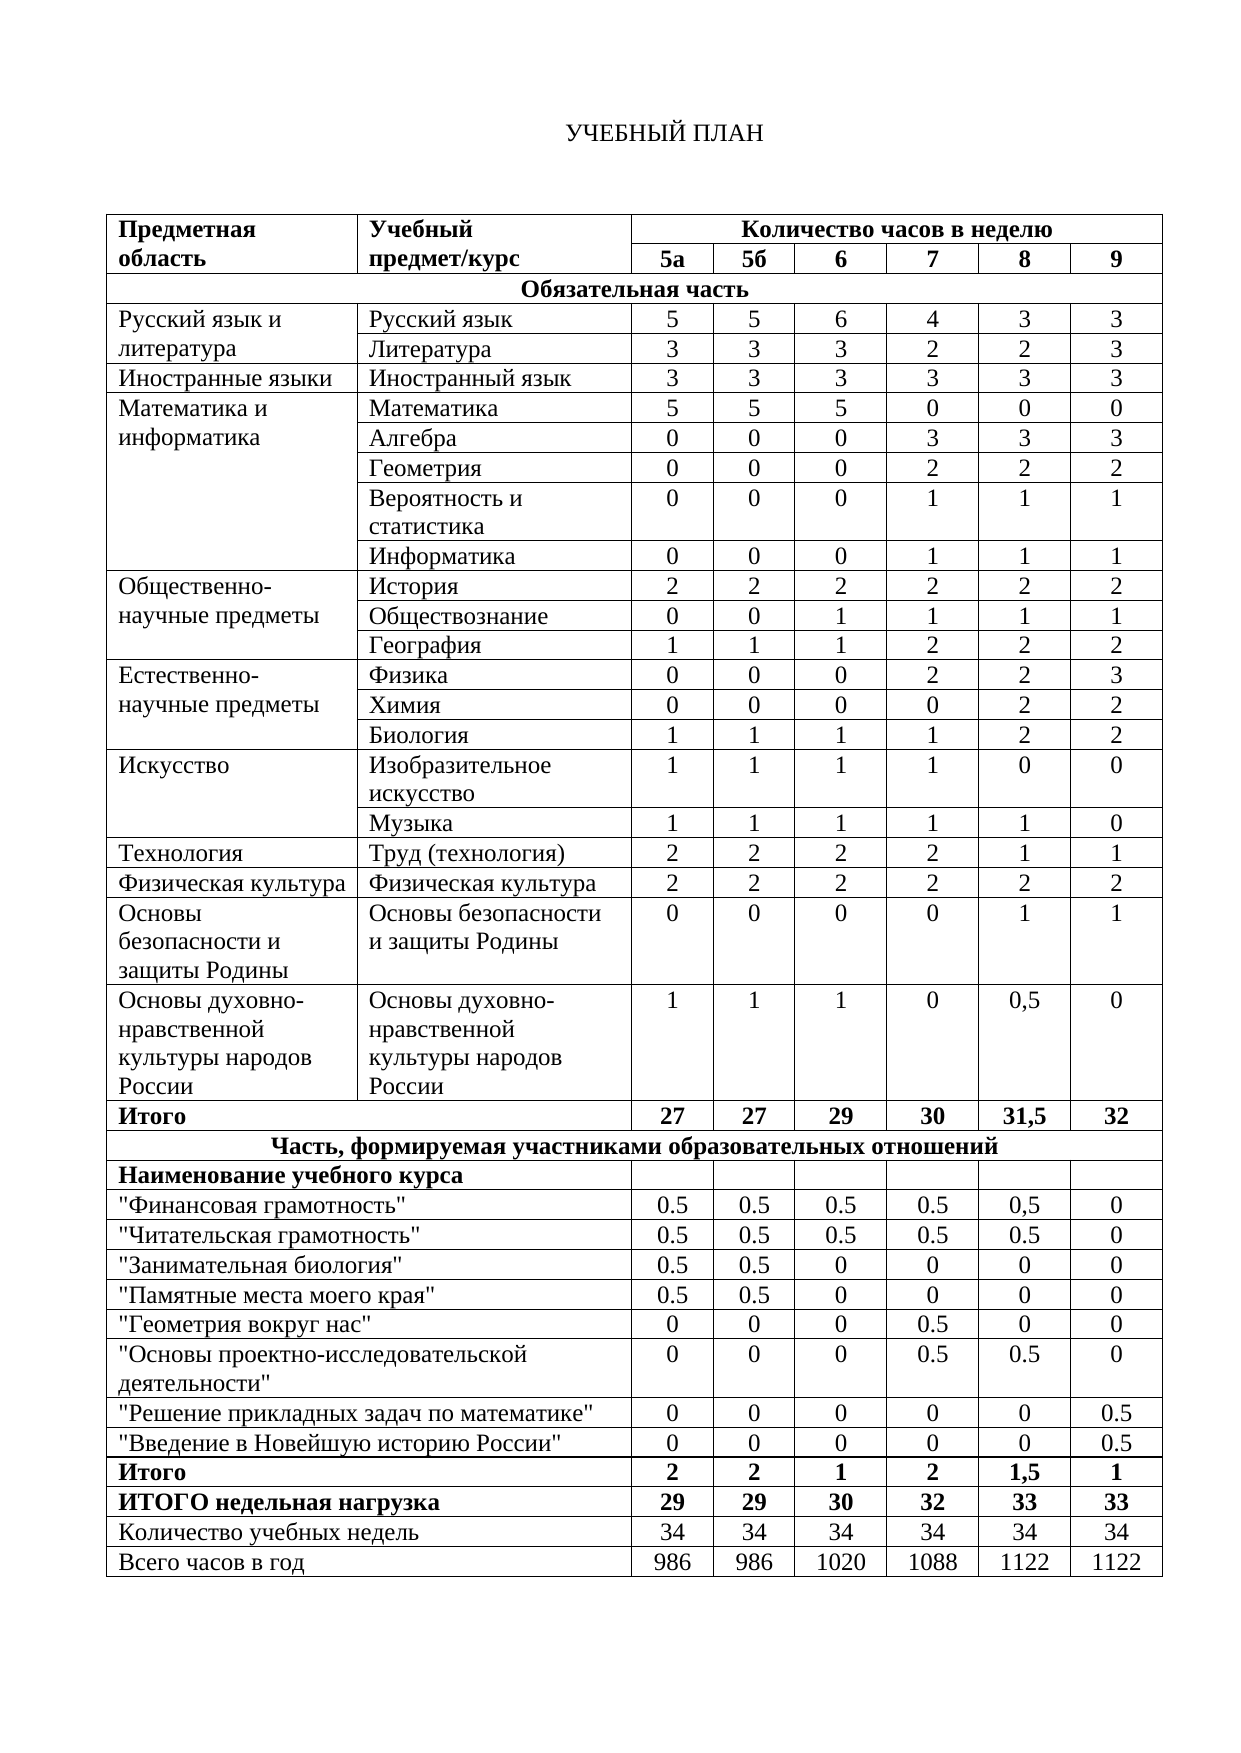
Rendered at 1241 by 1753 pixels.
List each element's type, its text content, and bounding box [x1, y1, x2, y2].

table_cell 0 [632, 1398, 713, 1427]
table_cell 3 [632, 334, 713, 362]
table_cell 1 [1071, 838, 1162, 867]
table_cell Итого [107, 1101, 631, 1130]
table_cell 1 [1071, 1458, 1162, 1486]
table_cell 0.5 [632, 1280, 713, 1308]
table_cell Часть, формируемая участниками образовательных отношений [107, 1131, 1162, 1159]
table_cell 0.5 [795, 1190, 886, 1219]
table_cell 0 [887, 1398, 978, 1427]
table_cell 0 [795, 898, 886, 984]
table_cell 0 [632, 423, 713, 452]
table_cell 1 [714, 750, 794, 807]
table_cell 2 [1071, 690, 1162, 719]
table_cell Обществознание [358, 601, 631, 629]
table_cell Естественно-научные предметы [107, 660, 357, 749]
table_cell Основы духовно-нравственной культуры народов России [107, 985, 357, 1100]
table_cell 0 [795, 1398, 886, 1427]
table_cell 2 [979, 631, 1070, 659]
table_cell 1 [979, 808, 1070, 837]
table_cell ИТОГО недельная нагрузка [107, 1487, 631, 1516]
table_cell 1122 [1071, 1547, 1162, 1576]
table_cell 2 [979, 868, 1070, 897]
table_cell 1 [795, 808, 886, 837]
table_cell 0 [795, 660, 886, 689]
table_cell 2 [887, 571, 978, 600]
table_cell 33 [1071, 1487, 1162, 1516]
table_cell 1020 [795, 1547, 886, 1576]
table_cell 0 [1071, 1339, 1162, 1397]
table_cell 2 [979, 690, 1070, 719]
table_cell Искусство [107, 750, 357, 837]
table_cell 2 [795, 838, 886, 867]
text УЧЕБНЫЙ ПЛАН [118, 118, 1152, 147]
table_cell Музыка [358, 808, 631, 837]
table_cell Изобразительное искусство [358, 750, 631, 807]
table_cell 0.5 [887, 1220, 978, 1249]
table_cell 0 [979, 1428, 1070, 1456]
table_cell 34 [714, 1517, 794, 1546]
table_cell 0 [714, 1428, 794, 1456]
table_cell 1 [887, 720, 978, 749]
table_cell 1 [632, 631, 713, 659]
table_cell 1 [632, 808, 713, 837]
table_cell Технология [107, 838, 357, 867]
table_cell 9 [1071, 244, 1162, 273]
table_cell "Памятные места моего края" [107, 1280, 631, 1308]
table_cell Биология [358, 720, 631, 749]
table_cell 3 [714, 364, 794, 392]
table_cell 2 [979, 660, 1070, 689]
table_cell 0 [714, 1339, 794, 1397]
table_cell Физическая культура [107, 868, 357, 897]
table_cell 8 [979, 244, 1070, 273]
table_cell 0 [795, 690, 886, 719]
table_cell 1 [795, 985, 886, 1100]
table_cell 7 [887, 244, 978, 273]
table_cell 1 [714, 720, 794, 749]
table_cell 1 [1071, 898, 1162, 984]
table_cell 1 [795, 750, 886, 807]
table_cell 2 [1071, 868, 1162, 897]
table_cell 3 [979, 364, 1070, 392]
table_cell 0 [632, 601, 713, 629]
table_cell Математика [358, 393, 631, 422]
table_cell 5 [714, 393, 794, 422]
table_cell 0 [632, 690, 713, 719]
table_cell "Введение в Новейшую историю России" [107, 1428, 631, 1456]
table_cell 0 [795, 1250, 886, 1279]
table_cell 0 [1071, 1310, 1162, 1338]
table_cell 0.5 [632, 1250, 713, 1279]
table_cell 1 [714, 985, 794, 1100]
table_cell 0.5 [887, 1339, 978, 1397]
table_cell Основы безопасности и защиты Родины [107, 898, 357, 984]
table_cell 6 [795, 244, 886, 273]
table_cell 0.5 [632, 1190, 713, 1219]
table_cell Обязательная часть [107, 274, 1162, 303]
table_cell 0.5 [887, 1190, 978, 1219]
table_cell Основы безопасности и защиты Родины [358, 898, 631, 984]
table_cell 0 [795, 1310, 886, 1338]
table_cell 5 [632, 304, 713, 333]
table_cell 0 [1071, 1220, 1162, 1249]
table_cell 0 [979, 750, 1070, 807]
table_cell 2 [887, 838, 978, 867]
table_cell 34 [887, 1517, 978, 1546]
table_cell 30 [887, 1101, 978, 1130]
table_cell 0.5 [714, 1280, 794, 1308]
table_cell 0 [714, 601, 794, 629]
table_cell 0 [632, 1428, 713, 1456]
table_cell Алгебра [358, 423, 631, 452]
table_cell 3 [1071, 334, 1162, 362]
table_cell 0 [1071, 808, 1162, 837]
table_cell 1 [979, 541, 1070, 570]
table_header Предметная область [107, 215, 357, 273]
table_cell 4 [887, 304, 978, 333]
table_cell 29 [795, 1101, 886, 1130]
table_cell 1 [795, 631, 886, 659]
table_cell 0 [632, 541, 713, 570]
table_cell 2 [979, 453, 1070, 482]
table_cell "Финансовая грамотность" [107, 1190, 631, 1219]
table_cell Вероятность и статистика [358, 483, 631, 540]
table_cell 0 [979, 1398, 1070, 1427]
table_cell 1 [887, 483, 978, 540]
table_cell 5а [632, 244, 713, 273]
table_cell 2 [1071, 453, 1162, 482]
table_cell 2 [1071, 571, 1162, 600]
table_cell 0 [1071, 1250, 1162, 1279]
table_cell 2 [632, 838, 713, 867]
table_cell 2 [887, 453, 978, 482]
table_cell 2 [887, 1458, 978, 1486]
table_cell 0 [714, 483, 794, 540]
table_cell Наименование учебного курса [107, 1161, 631, 1189]
table_cell 0 [887, 1428, 978, 1456]
table_cell 0 [979, 1310, 1070, 1338]
table_cell [632, 1161, 713, 1189]
table_cell 0 [714, 453, 794, 482]
table_cell Литература [358, 334, 631, 362]
table_cell 1122 [979, 1547, 1070, 1576]
table_cell 0 [887, 393, 978, 422]
table_cell Физическая культура [358, 868, 631, 897]
table_cell 0 [632, 1339, 713, 1397]
table_cell [795, 1161, 886, 1189]
table_cell 0 [714, 898, 794, 984]
table_cell 3 [887, 364, 978, 392]
table_cell 1088 [887, 1547, 978, 1576]
table_cell 0 [795, 541, 886, 570]
table_cell 3 [979, 304, 1070, 333]
table_cell 0 [795, 1280, 886, 1308]
table_cell 0.5 [979, 1339, 1070, 1397]
table_cell 33 [979, 1487, 1070, 1516]
table_cell 0 [887, 690, 978, 719]
table_cell 0 [887, 985, 978, 1100]
table_cell 2 [714, 838, 794, 867]
table_cell География [358, 631, 631, 659]
table_cell 0.5 [714, 1250, 794, 1279]
table_cell 3 [1071, 304, 1162, 333]
table_cell 1 [1071, 601, 1162, 629]
table_header Количество часов в неделю [632, 215, 1162, 243]
table_cell 0 [979, 393, 1070, 422]
table_cell 0 [714, 660, 794, 689]
table_cell 32 [1071, 1101, 1162, 1130]
table_cell 0 [632, 453, 713, 482]
table_cell 31,5 [979, 1101, 1070, 1130]
table_cell 0 [1071, 985, 1162, 1100]
table_cell 27 [714, 1101, 794, 1130]
table_cell 0 [632, 660, 713, 689]
table_cell 34 [632, 1517, 713, 1546]
table_cell 0 [714, 423, 794, 452]
table_cell 34 [795, 1517, 886, 1546]
table_cell 6 [795, 304, 886, 333]
table_cell История [358, 571, 631, 600]
table_cell Основы духовно-нравственной культуры народов России [358, 985, 631, 1100]
table_cell 2 [979, 334, 1070, 362]
table_cell 30 [795, 1487, 886, 1516]
table_cell 0,5 [979, 1190, 1070, 1219]
table_cell 3 [632, 364, 713, 392]
table_cell Количество учебных недель [107, 1517, 631, 1546]
table_cell 2 [979, 571, 1070, 600]
table_cell 0 [795, 1428, 886, 1456]
table_cell 0.5 [1071, 1428, 1162, 1456]
table_cell 2 [887, 631, 978, 659]
table_cell 1 [795, 720, 886, 749]
table_cell 1 [979, 483, 1070, 540]
table_cell 1 [1071, 483, 1162, 540]
table_cell 0 [795, 453, 886, 482]
table_cell Итого [107, 1458, 631, 1486]
table_cell 32 [887, 1487, 978, 1516]
table_cell Русский язык [358, 304, 631, 333]
table_cell 1 [887, 541, 978, 570]
table_cell 2 [714, 1458, 794, 1486]
table_cell 0 [1071, 393, 1162, 422]
table_cell 0 [887, 1280, 978, 1308]
table_cell Математика и информатика [107, 393, 357, 570]
table_cell 0 [1071, 750, 1162, 807]
table_cell 986 [714, 1547, 794, 1576]
table_cell 1 [1071, 541, 1162, 570]
table_cell "Основы проектно-исследовательской деятельности" [107, 1339, 631, 1397]
table_cell 1 [979, 898, 1070, 984]
table_cell 2 [887, 334, 978, 362]
table_cell Геометрия [358, 453, 631, 482]
table_cell "Геометрия вокруг нас" [107, 1310, 631, 1338]
table_cell "Занимательная биология" [107, 1250, 631, 1279]
table_cell Всего часов в год [107, 1547, 631, 1576]
table_cell 0 [714, 1310, 794, 1338]
table_cell 0 [632, 483, 713, 540]
table_cell [887, 1161, 978, 1189]
table_cell 0.5 [979, 1220, 1070, 1249]
table_cell 0 [714, 1398, 794, 1427]
table_cell 1 [714, 631, 794, 659]
table_cell 27 [632, 1101, 713, 1130]
table_cell 1,5 [979, 1458, 1070, 1486]
table_cell 0.5 [1071, 1398, 1162, 1427]
table_cell 3 [1071, 423, 1162, 452]
table_cell Иностранные языки [107, 364, 357, 392]
table_cell 986 [632, 1547, 713, 1576]
table_cell 5б [714, 244, 794, 273]
table_cell 3 [795, 364, 886, 392]
table_cell 34 [979, 1517, 1070, 1546]
table_cell 0 [795, 483, 886, 540]
table_cell 5 [632, 393, 713, 422]
table_cell Общественно-научные предметы [107, 571, 357, 659]
table_cell 1 [887, 750, 978, 807]
table_cell Физика [358, 660, 631, 689]
table_cell [714, 1161, 794, 1189]
table_header Учебный предмет/курс [358, 215, 631, 273]
table_cell 2 [795, 571, 886, 600]
table_cell 0 [632, 898, 713, 984]
table_cell 5 [795, 393, 886, 422]
table_cell Иностранный язык [358, 364, 631, 392]
table_cell 0.5 [714, 1220, 794, 1249]
table_cell 29 [714, 1487, 794, 1516]
table_cell 0 [795, 423, 886, 452]
table_cell Химия [358, 690, 631, 719]
table_cell 2 [887, 660, 978, 689]
table_cell [1071, 1161, 1162, 1189]
table_cell "Решение прикладных задач по математике" [107, 1398, 631, 1427]
table_cell 0 [979, 1280, 1070, 1308]
table_cell 34 [1071, 1517, 1162, 1546]
table_cell 3 [714, 334, 794, 362]
table_cell [979, 1161, 1070, 1189]
table_cell 1 [632, 985, 713, 1100]
table_cell 2 [979, 720, 1070, 749]
table_cell 1 [632, 750, 713, 807]
table_cell 1 [979, 601, 1070, 629]
table_cell Труд (технология) [358, 838, 631, 867]
table_cell 0 [887, 898, 978, 984]
table_cell 0.5 [795, 1220, 886, 1249]
table_cell 2 [632, 1458, 713, 1486]
table_cell 2 [714, 571, 794, 600]
table_cell 2 [1071, 720, 1162, 749]
table_cell 2 [887, 868, 978, 897]
table_cell 29 [632, 1487, 713, 1516]
table_cell 5 [714, 304, 794, 333]
table_cell 3 [1071, 364, 1162, 392]
table_cell 1 [795, 601, 886, 629]
table_cell 2 [1071, 631, 1162, 659]
table_cell 2 [632, 571, 713, 600]
table_cell Информатика [358, 541, 631, 570]
table_cell "Читательская грамотность" [107, 1220, 631, 1249]
table_cell 0 [714, 541, 794, 570]
table_cell 0 [979, 1250, 1070, 1279]
table_cell 3 [795, 334, 886, 362]
table_cell 0 [1071, 1190, 1162, 1219]
table_cell 1 [887, 601, 978, 629]
table_cell 0 [632, 1310, 713, 1338]
table_cell 1 [887, 808, 978, 837]
table_cell 3 [1071, 660, 1162, 689]
table_cell 0.5 [887, 1310, 978, 1338]
table_cell 1 [714, 808, 794, 837]
table_cell 2 [795, 868, 886, 897]
table_cell 0 [714, 690, 794, 719]
table_cell 3 [979, 423, 1070, 452]
table_cell Русский язык и литература [107, 304, 357, 362]
table_cell 2 [714, 868, 794, 897]
table_cell 1 [979, 838, 1070, 867]
table_cell 1 [795, 1458, 886, 1486]
table_cell 3 [887, 423, 978, 452]
table_cell 1 [632, 720, 713, 749]
table_cell 0.5 [714, 1190, 794, 1219]
table_cell 0 [887, 1250, 978, 1279]
table_cell 0 [1071, 1280, 1162, 1308]
table_cell 2 [632, 868, 713, 897]
table_cell 0 [795, 1339, 886, 1397]
table_cell 0,5 [979, 985, 1070, 1100]
table_cell 0.5 [632, 1220, 713, 1249]
